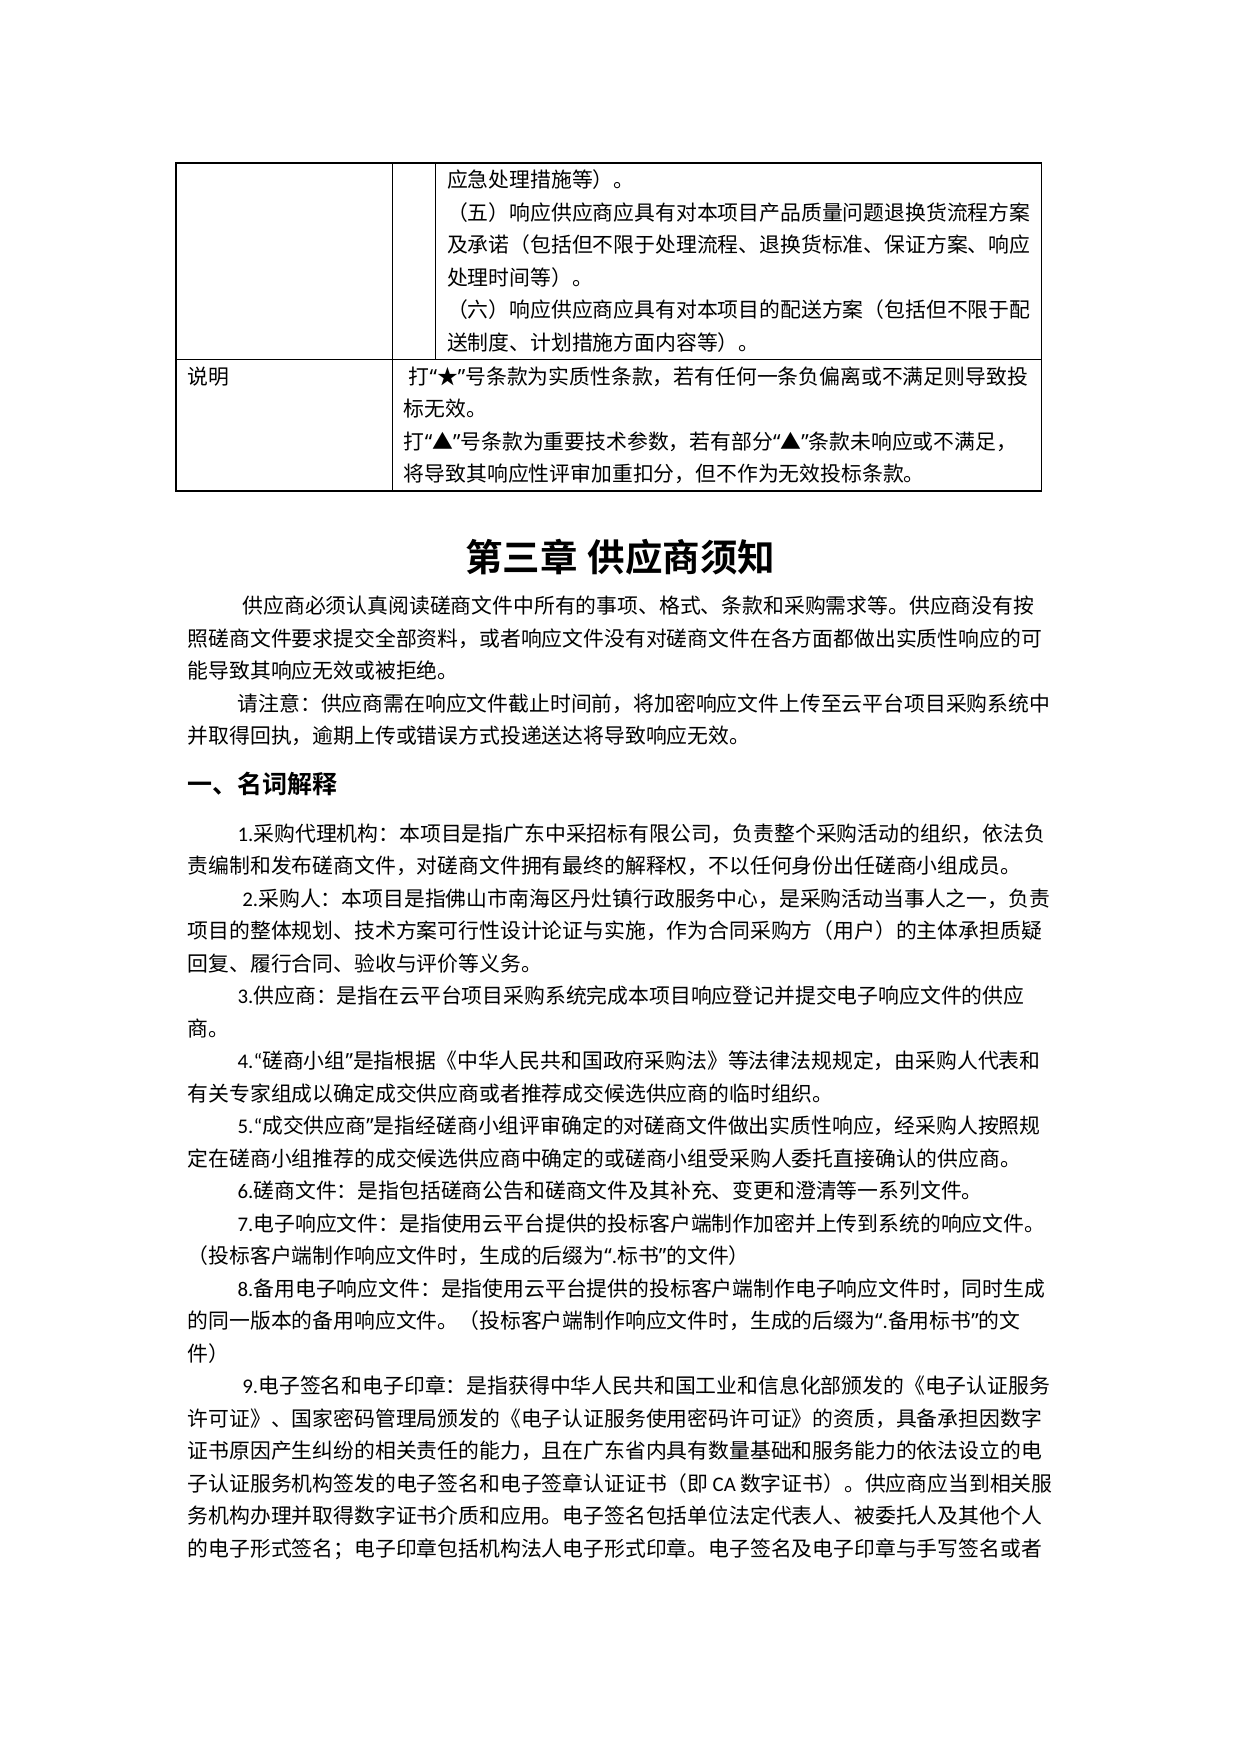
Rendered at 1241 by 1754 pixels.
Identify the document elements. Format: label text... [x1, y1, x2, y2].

text 7.电子响应文件：是指使用云平台提供的投标客户端制作加密并上传到系统的响应文件。（投标客户端制作响应文件时，生成的后缀为“.标书”的文件） [187, 1207, 1053, 1272]
text 3.供应商：是指在云平台项目采购系统完成本项目响应登记并提交电子响应文件的供应商。 [187, 979, 1053, 1044]
text 6.磋商文件：是指包括磋商公告和磋商文件及其补充、变更和澄清等一系列文件。 [187, 1174, 1053, 1207]
text 2.采购人：本项目是指佛山市南海区丹灶镇行政服务中心，是采购活动当事人之一，负责项目的整体规划、技术方案可行性设计论证与实施，作为合同采购方（用户）的主体承担质疑回复、履行合同、验收与评价等义务。 [187, 882, 1053, 979]
text 5.“成交供应商”是指经磋商小组评审确定的对磋商文件做出实质性响应，经采购人按照规定在磋商小组推荐的成交候选供应商中确定的或磋商小组受采购人委托直接确认的供应商。 [187, 1109, 1053, 1174]
text 4.“磋商小组”是指根据《中华人民共和国政府采购法》等法律法规规定，由采购人代表和有关专家组成以确定成交供应商或者推荐成交候选供应商的临时组织。 [187, 1044, 1053, 1109]
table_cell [436, 164, 1041, 358]
table_cell 3 [393, 164, 435, 358]
text 供应商必须认真阅读磋商文件中所有的事项、格式、条款和采购需求等。供应商没有按照磋商文件要求提交全部资料，或者响应文件没有对磋商文件在各方面都做出实质性响应的可能导致其响应无效或被拒绝。 [187, 589, 1053, 687]
table_cell 打“★”号条款为实质性条款，若有任何一条负偏离或不满足则导致投标无效。 打“▲”号条款为重要技术参数，若有部分“▲”条款未响应或不满足，将导致其响应性评审加重扣分，但不作为无效投标条款。 [393, 360, 1041, 490]
table_cell 说明 [177, 360, 392, 490]
table_cell [177, 164, 392, 358]
text 8.备用电子响应文件：是指使用云平台提供的投标客户端制作电子响应文件时，同时生成的同一版本的备用响应文件。（投标客户端制作响应文件时，生成的后缀为“.备用标书”的文件） [187, 1272, 1053, 1369]
text 一、名词解释 [187, 752, 1053, 817]
text 1.采购代理机构：本项目是指广东中采招标有限公司，负责整个采购活动的组织，依法负责编制和发布磋商文件，对磋商文件拥有最终的解释权，不以任何身份出任磋商小组成员。 [187, 817, 1053, 882]
text 请注意：供应商需在响应文件截止时间前，将加密响应文件上传至云平台项目采购系统中并取得回执，逾期上传或错误方式投递送达将导致响应无效。 [187, 687, 1053, 752]
text 第三章 供应商须知 [187, 524, 1053, 589]
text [187, 1369, 1053, 1564]
